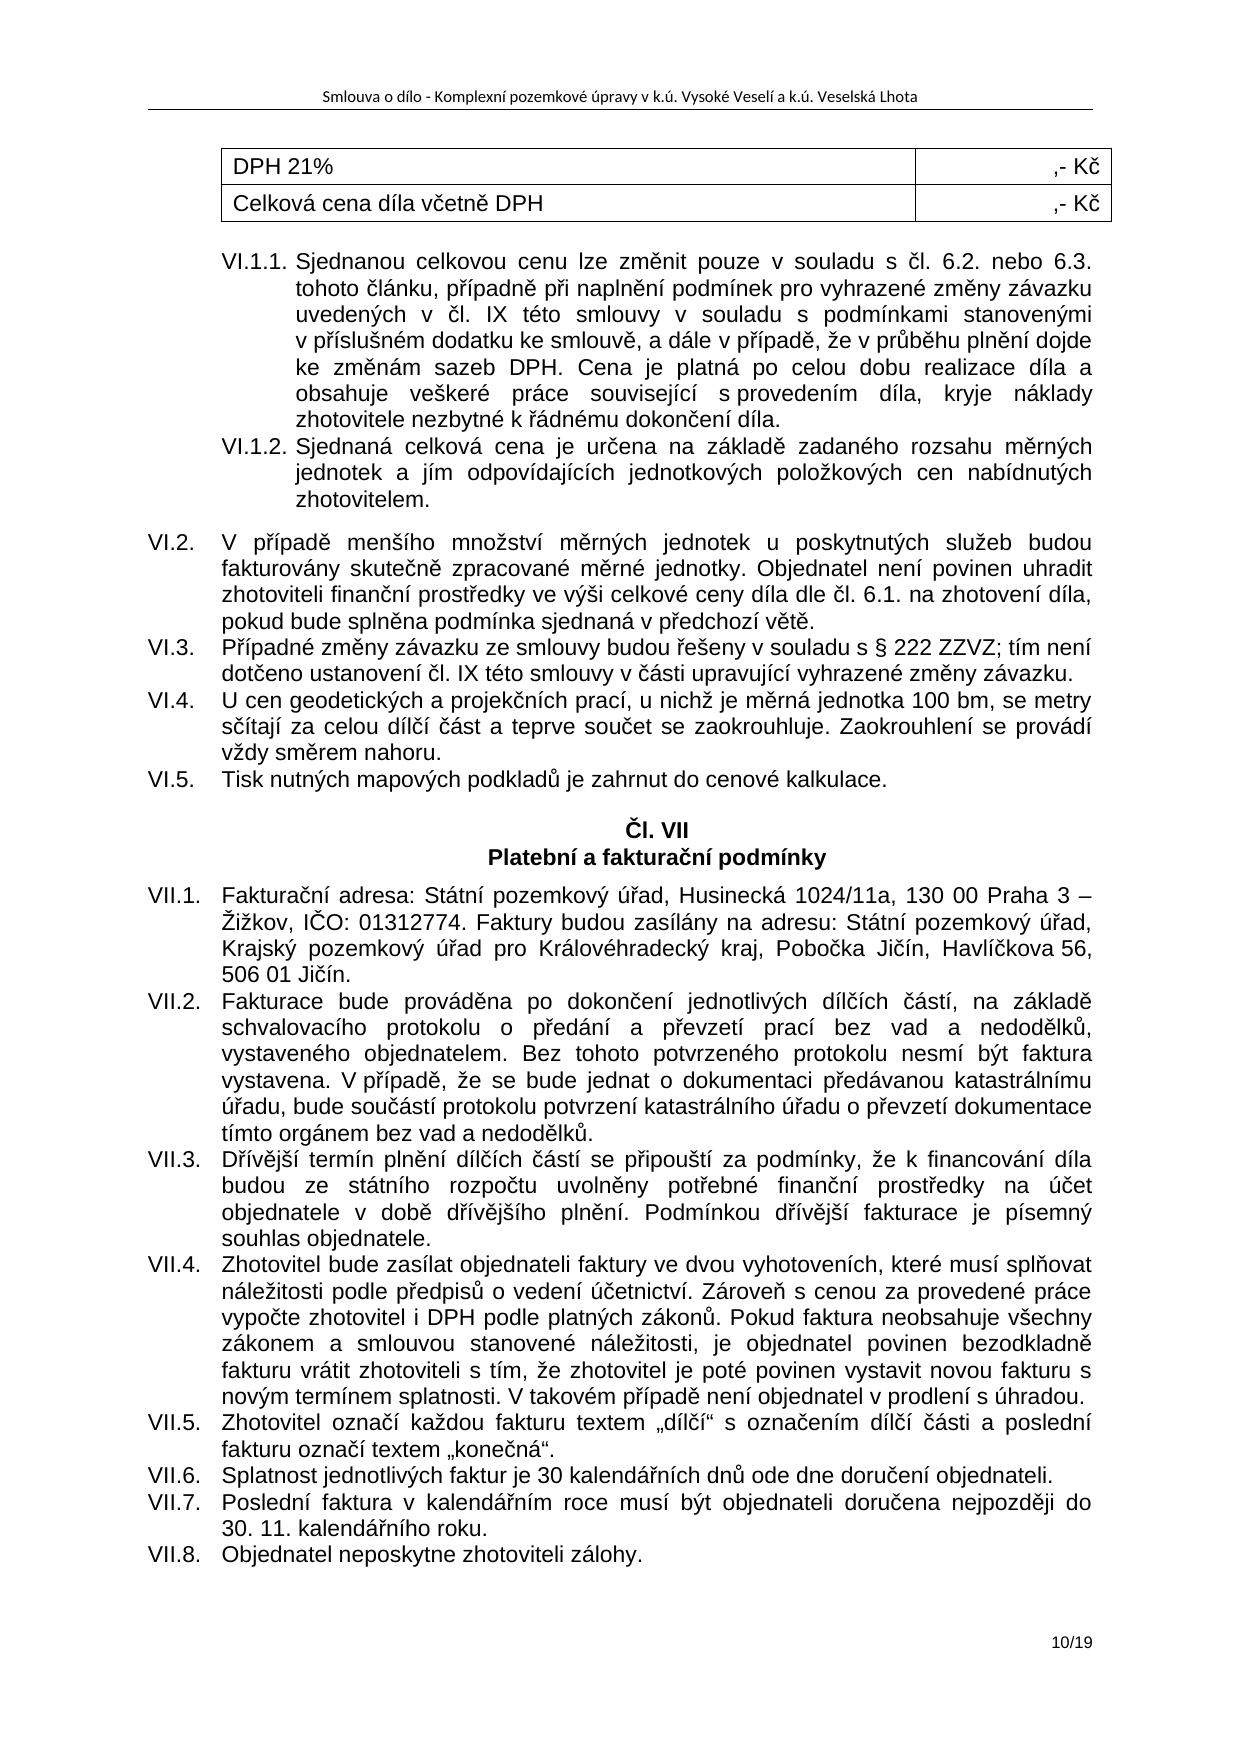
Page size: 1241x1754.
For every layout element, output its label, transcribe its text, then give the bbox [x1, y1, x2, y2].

list Objednatel neposkytne zhotoviteli zálohy. [148, 1541, 1093, 1567]
list V případě menšího množství měrných jednotek u poskytnutých služeb budou fakturovány skutečně zpracované měrné jednotky. Objednatel není povinen uhradit zhotoviteli finanční prostředky ve výši celkové ceny díla dle čl. 6.1. na zhotovení díla, pokud bude splněna podmínka sjednaná v předchozí větě. [148, 528, 1093, 634]
list Poslední faktura v kalendářním roce musí být objednateli doručena nejpozději do 30. 11. kalendářního roku. [148, 1488, 1093, 1541]
table_cell Celková cena díla včetně DPH [222, 185, 915, 221]
list U cen geodetických a projekčních prací, u nichž je měrná jednotka 100 bm, se metry sčítají za celou dílčí část a teprve součet se zaokrouhluje. Zaokrouhlení se provádí vždy směrem nahoru. [148, 687, 1093, 766]
list Zhotovitel označí každou fakturu textem „dílčí“ s označením dílčí části a poslední fakturu označí textem „konečná“. [148, 1409, 1093, 1462]
table_cell ,- Kč [916, 185, 1111, 221]
list Fakturační adresa: Státní pozemkový úřad, Husinecká 1024/11a, 130 00 Praha 3 – Žižkov, IČO: 01312774. Faktury budou zasílány na adresu: Státní pozemkový úřad, Krajský pozemkový úřad pro Královéhradecký kraj, Pobočka Jičín, Havlíčkova 56, 506 01 Jičín. [148, 882, 1093, 988]
text Sjednaná celková cena je určena na základě zadaného rozsahu měrných jednotek a jím odpovídajících jednotkových položkových cen nabídnutých zhotovitelem. [221, 433, 1093, 512]
table_cell ,- Kč [916, 149, 1111, 184]
subtitle Čl. VII Platební a fakturační podmínky [221, 817, 1093, 870]
list Dřívější termín plnění dílčích částí se připouští za podmínky, že k financování díla budou ze státního rozpočtu uvolněny potřebné finanční prostředky na účet objednatele v době dřívějšího plnění. Podmínkou dřívější fakturace je písemný souhlas objednatele. [148, 1146, 1093, 1251]
list Splatnost jednotlivých faktur je 30 kalendářních dnů ode dne doručení objednateli. [148, 1462, 1093, 1488]
list Tisk nutných mapových podkladů je zahrnut do cenové kalkulace. [148, 766, 1093, 792]
list Fakturace bude prováděna po dokončení jednotlivých dílčích částí, na základě schvalovacího protokolu o předání a převzetí prací bez vad a nedodělků, vystaveného objednatelem. Bez tohoto potvrzeného protokolu nesmí být faktura vystavena. V případě, že se bude jednat o dokumentaci předávanou katastrálnímu úřadu, bude součástí protokolu potvrzení katastrálního úřadu o převzetí dokumentace tímto orgánem bez vad a nedodělků. [148, 988, 1093, 1146]
list Zhotovitel bude zasílat objednateli faktury ve dvou vyhotoveních, které musí splňovat náležitosti podle předpisů o vedení účetnictví. Zároveň s cenou za provedené práce vypočte zhotovitel i DPH podle platných zákonů. Pokud faktura neobsahuje všechny zákonem a smlouvou stanovené náležitosti, je objednatel povinen bezodkladně fakturu vrátit zhotoviteli s tím, že zhotovitel je poté povinen vystavit novou fakturu s novým termínem splatnosti. V takovém případě není objednatel v prodlení s úhradou. [148, 1251, 1093, 1409]
table_cell DPH 21% [222, 149, 915, 184]
text Sjednanou celkovou cenu lze změnit pouze v souladu s čl. 6.2. nebo 6.3. tohoto článku, případně při naplnění podmínek pro vyhrazené změny závazku uvedených v čl. IX této smlouvy v souladu s podmínkami stanovenými v příslušném dodatku ke smlouvě, a dále v případě, že v průběhu plnění dojde ke změnám sazeb DPH. Cena je platná po celou dobu realizace díla a obsahuje veškeré práce související s provedením díla, kryje náklady zhotovitele nezbytné k řádnému dokončení díla. [221, 248, 1093, 433]
list Případné změny závazku ze smlouvy budou řešeny v souladu s § 222 ZZVZ; tím není dotčeno ustanovení čl. IX této smlouvy v části upravující vyhrazené změny závazku. [148, 634, 1093, 687]
